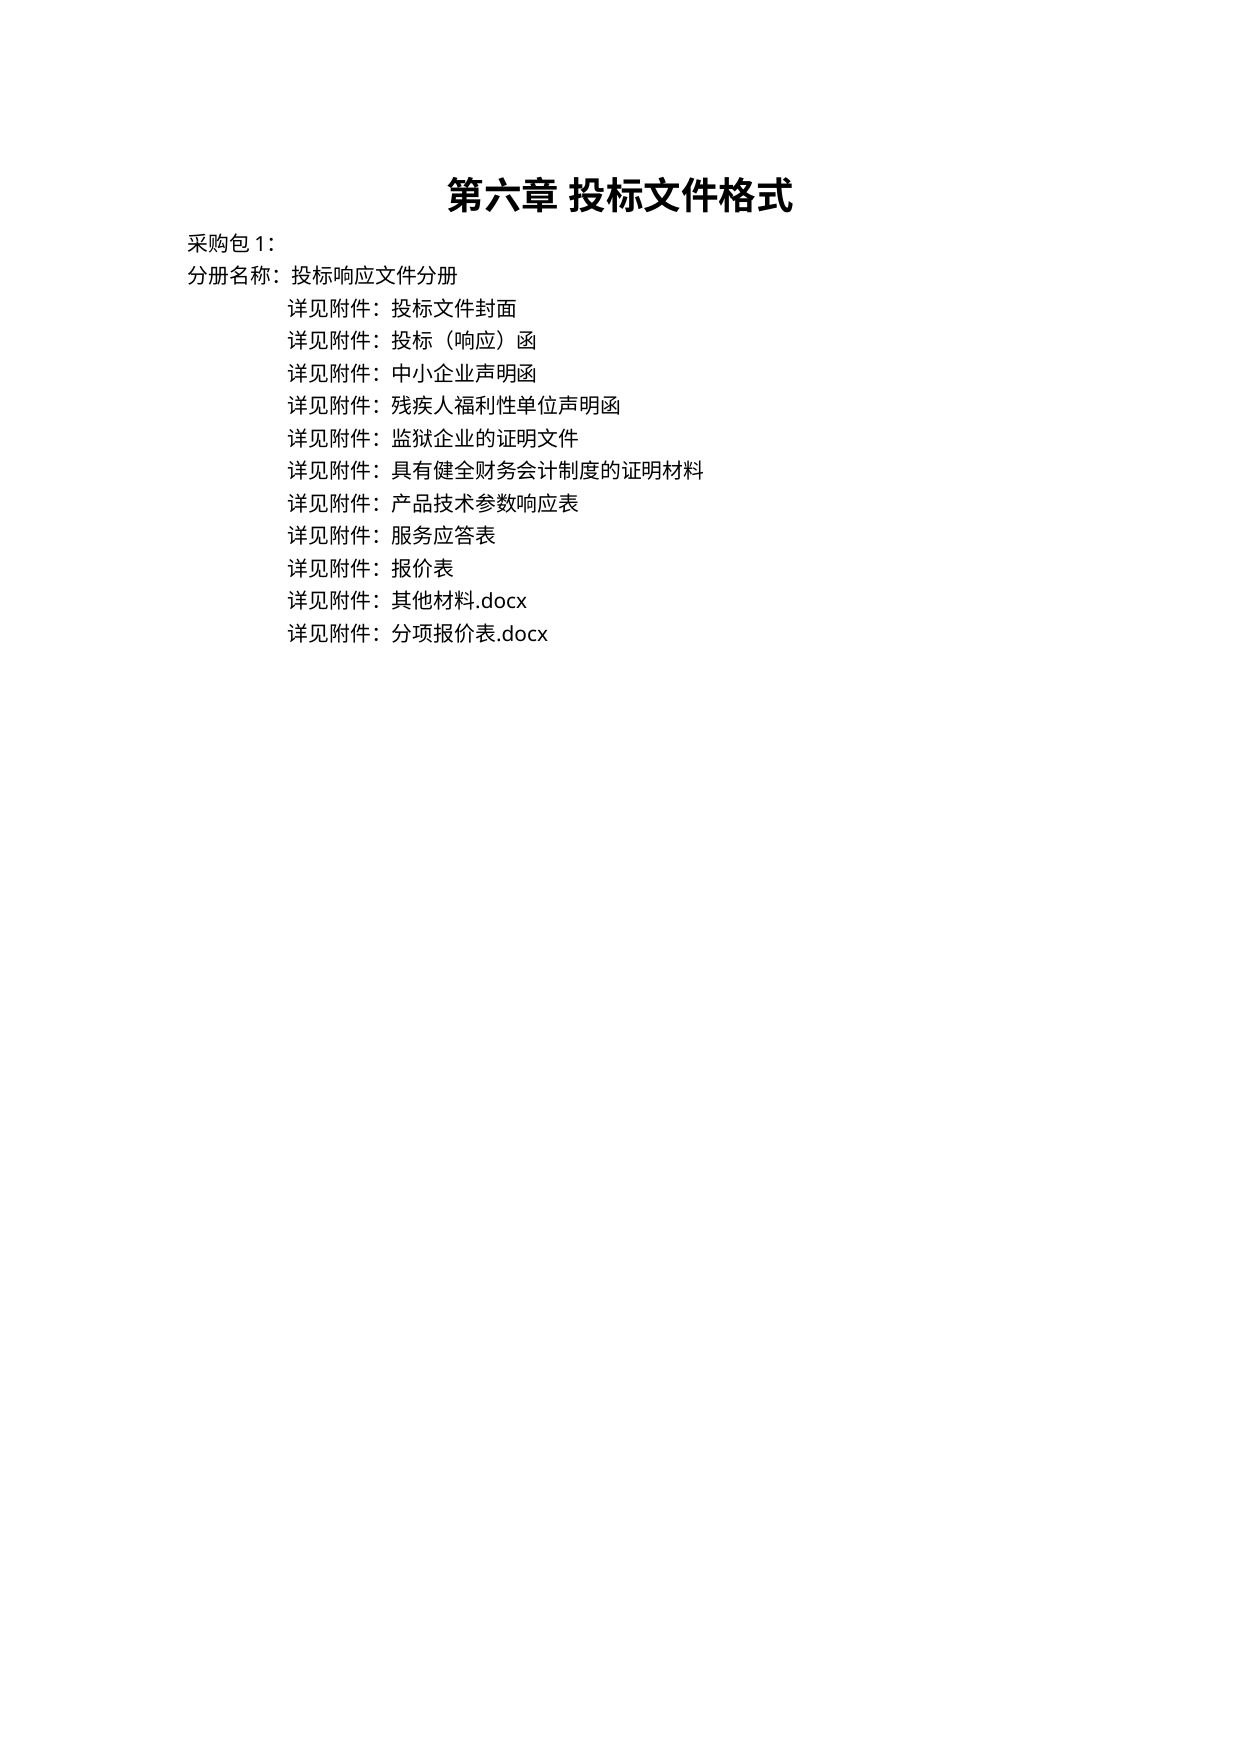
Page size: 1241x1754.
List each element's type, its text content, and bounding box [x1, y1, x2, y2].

text 详见附件：监狱企业的证明文件 [187, 422, 1053, 454]
text 详见附件：具有健全财务会计制度的证明材料 [187, 454, 1053, 487]
text 详见附件：投标文件封面 [187, 292, 1053, 324]
text 第六章 投标文件格式 [187, 162, 1053, 227]
text 详见附件：产品技术参数响应表 [187, 487, 1053, 519]
text 详见附件：服务应答表 [187, 519, 1053, 552]
text 采购包1： [187, 227, 1053, 259]
text 详见附件：投标（响应）函 [187, 324, 1053, 357]
text 详见附件：分项报价表.docx [187, 617, 1053, 649]
text 详见附件：中小企业声明函 [187, 357, 1053, 389]
text 详见附件：其他材料.docx [187, 584, 1053, 617]
text 分册名称：投标响应文件分册 [187, 259, 1053, 292]
text 详见附件：残疾人福利性单位声明函 [187, 389, 1053, 422]
text 详见附件：报价表 [187, 552, 1053, 584]
